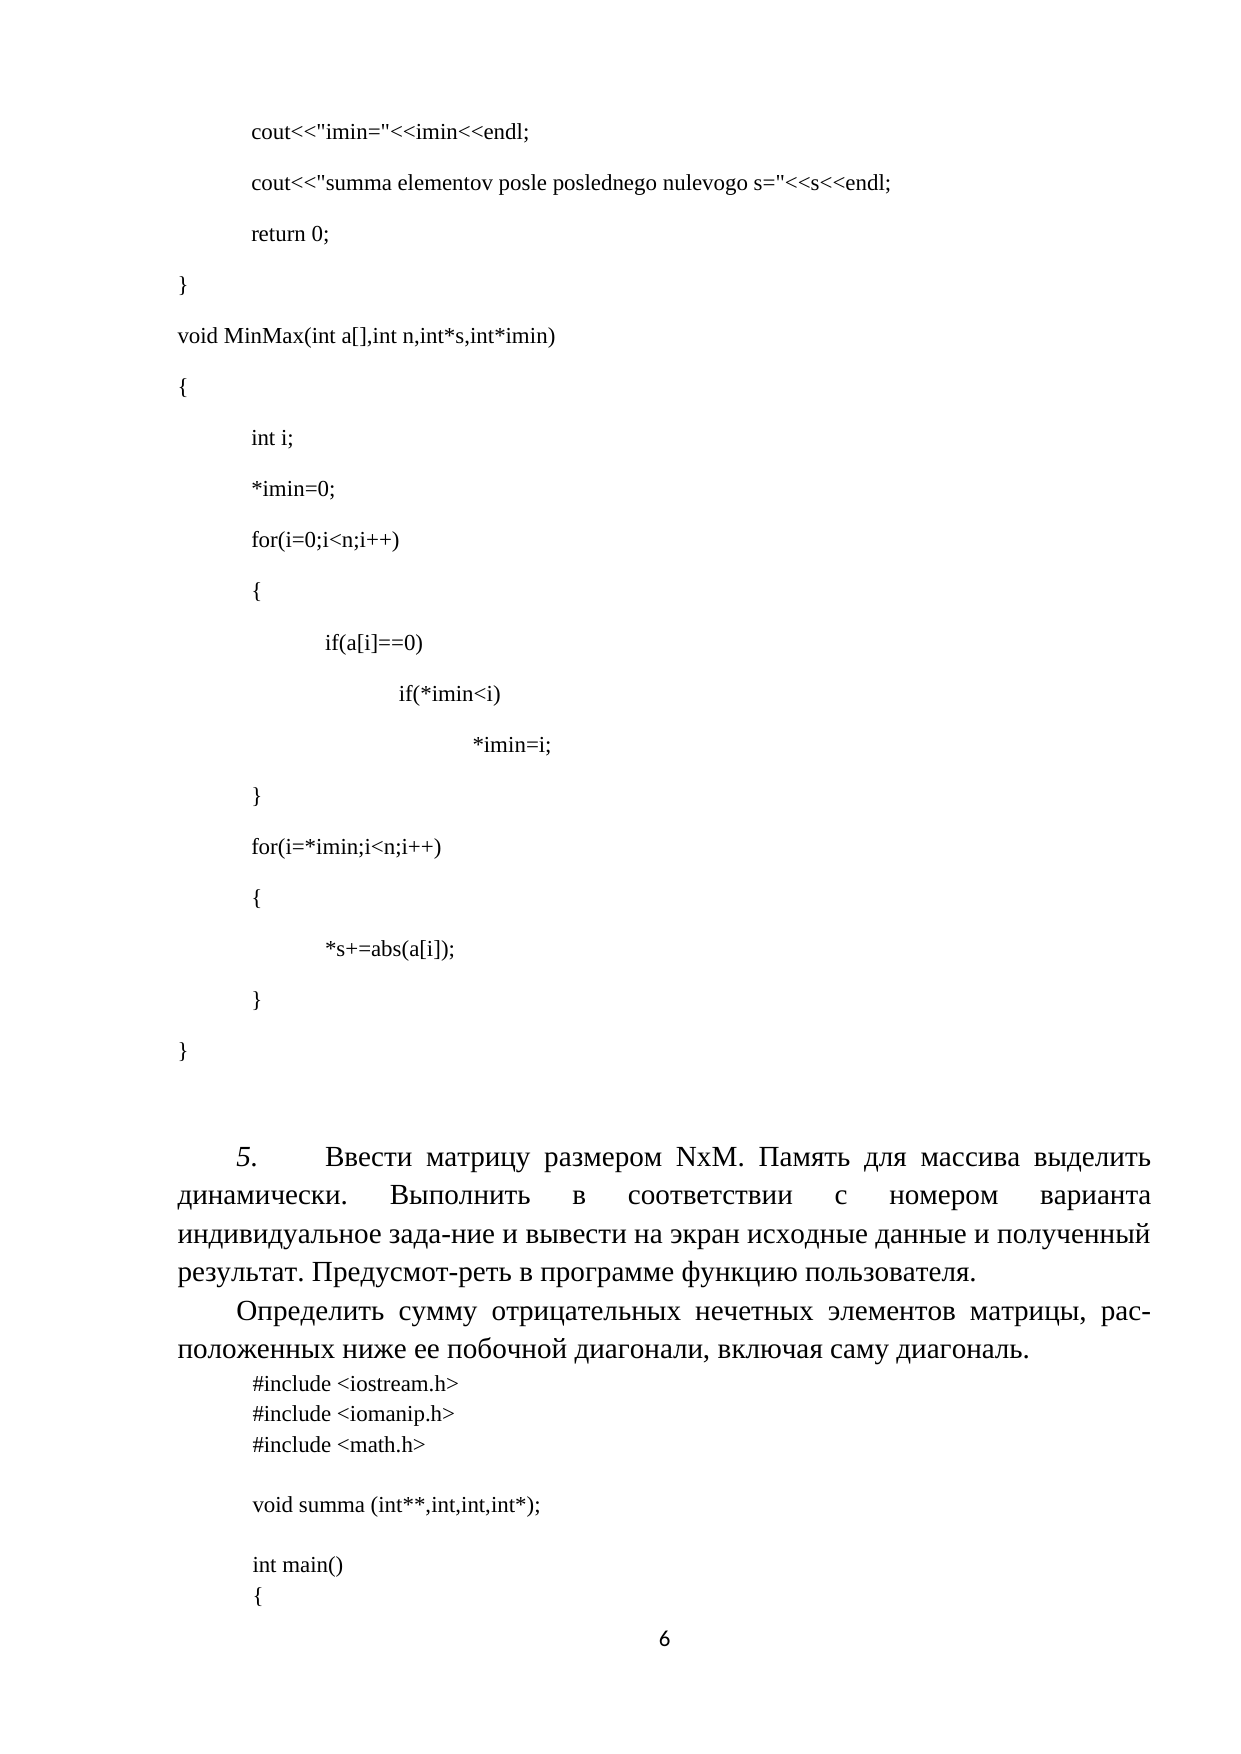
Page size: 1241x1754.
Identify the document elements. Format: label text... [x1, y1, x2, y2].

list { [252, 1582, 1152, 1608]
text return 0; [177, 220, 1152, 247]
text { [177, 373, 1152, 400]
text void MinMax(int a[],int n,int*s,int*imin) [177, 322, 1152, 349]
list #include <math.h> [252, 1431, 1152, 1457]
text { [177, 577, 1152, 604]
text *s+=abs(a[i]); [177, 935, 1152, 961]
text if(*imin<i) [177, 679, 1152, 706]
list Ввести матрицу размером NxM. Память для массива выделить динамически. Выполнить в соответствии с номером варианта индивидуальное зада-ние и вывести на экран исходные данные и полученный результат. Предусмот-реть в программе функцию пользователя. [177, 1139, 1152, 1288]
text } [177, 782, 1152, 808]
text { [177, 884, 1152, 910]
text for(i=*imin;i<n;i++) [177, 833, 1152, 859]
list #include <iomanip.h> [252, 1400, 1152, 1427]
text } [177, 1037, 1152, 1063]
text } [177, 271, 1152, 298]
list int main() [252, 1551, 1152, 1578]
text } [177, 986, 1152, 1012]
text *imin=i; [177, 731, 1152, 757]
text cout<<"summa elementov posle poslednego nulevogo s="<<s<<endl; [177, 169, 1152, 196]
text for(i=0;i<n;i++) [177, 526, 1152, 553]
list Определить сумму отрицательных нечетных элементов матрицы, рас-положенных ниже ее побочной диагонали, включая саму диагональ. [177, 1293, 1152, 1365]
text if(a[i]==0) [177, 628, 1152, 655]
text int i; [177, 424, 1152, 451]
list void summa (int**,int,int,int*); [252, 1491, 1152, 1517]
text cout<<"imin="<<imin<<endl; [177, 118, 1152, 144]
list #include <iostream.h> [252, 1370, 1152, 1397]
text *imin=0; [177, 475, 1152, 502]
